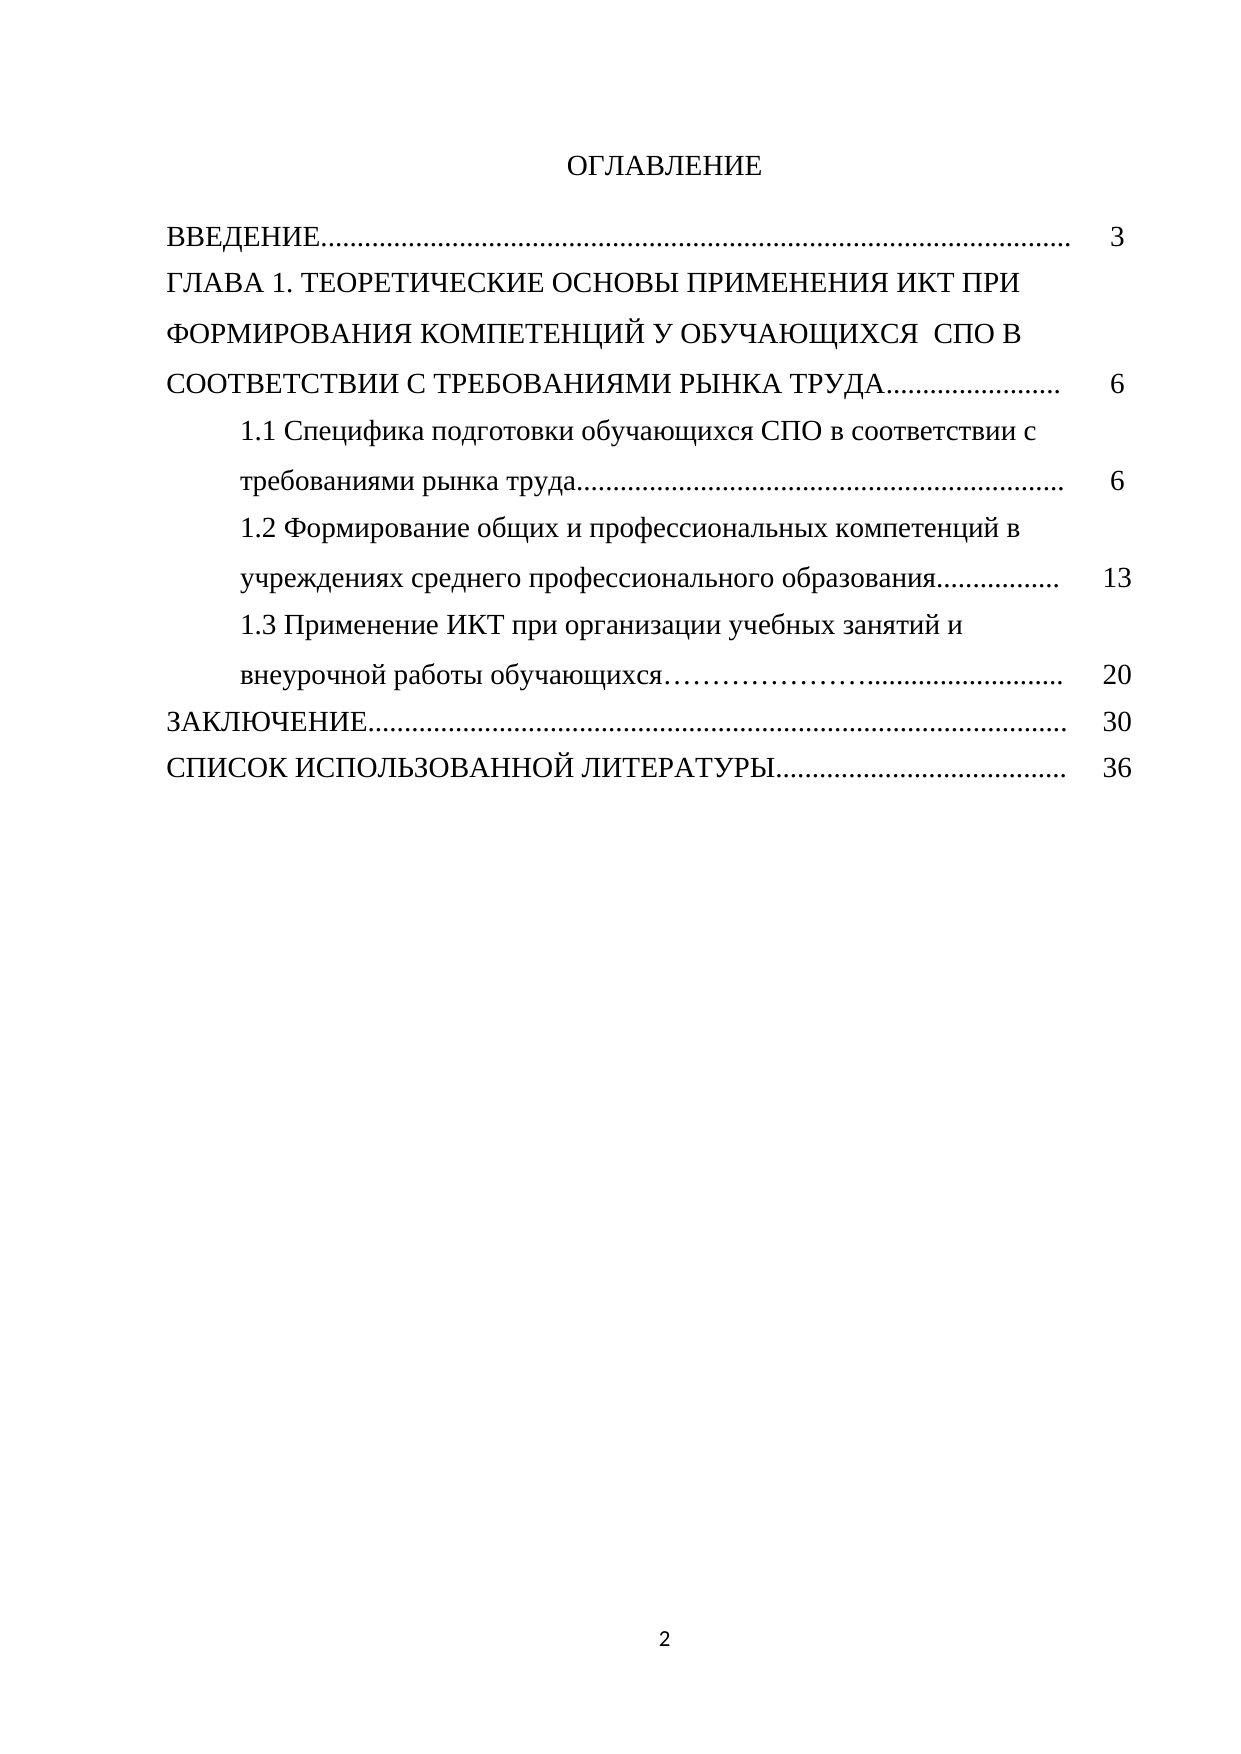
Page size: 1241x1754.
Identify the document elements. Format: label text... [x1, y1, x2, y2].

table_cell 1.2 Формирование общих и профессиональных компетенций в учреждениях среднего профессионального образования................. [155, 510, 1083, 607]
table_cell 13 [1083, 510, 1152, 607]
table_cell ГЛАВА 1. ТЕОРЕТИЧЕСКИЕ ОСНОВЫ ПРИМЕНЕНИЯ ИКТ ПРИ ФОРМИРОВАНИЯ КОМПЕТЕНЦИЙ У ОБУЧАЮЩИХСЯ СПО В СООТВЕТСТВИИ С ТРЕБОВАНИЯМИ РЫНКА ТРУДА........................ [155, 266, 1083, 413]
table_cell СПИСОК ИСПОЛЬЗОВАННОЙ ЛИТЕРАТУРЫ........................................ [155, 750, 1083, 797]
table_cell 6 [1083, 413, 1152, 510]
table_header ВВЕДЕНИЕ....................................................................................................... [155, 219, 1083, 266]
table_cell 1.1 Специфика подготовки обучающихся СПО в соответствии с требованиями рынка труда................................................................... [155, 413, 1083, 510]
table_header 3 [1083, 219, 1152, 266]
table_cell 6 [1083, 266, 1152, 413]
table_cell ЗАКЛЮЧЕНИЕ................................................................................................ [155, 704, 1083, 750]
table_cell 1.3 Применение ИКТ при организации учебных занятий и внеурочной работы обучающихся…………………........................... [155, 607, 1083, 704]
table_cell 30 [1083, 704, 1152, 750]
table_cell 36 [1083, 750, 1152, 797]
table_cell 20 [1083, 607, 1152, 704]
text ОГЛАВЛЕНИЕ [177, 148, 1152, 181]
